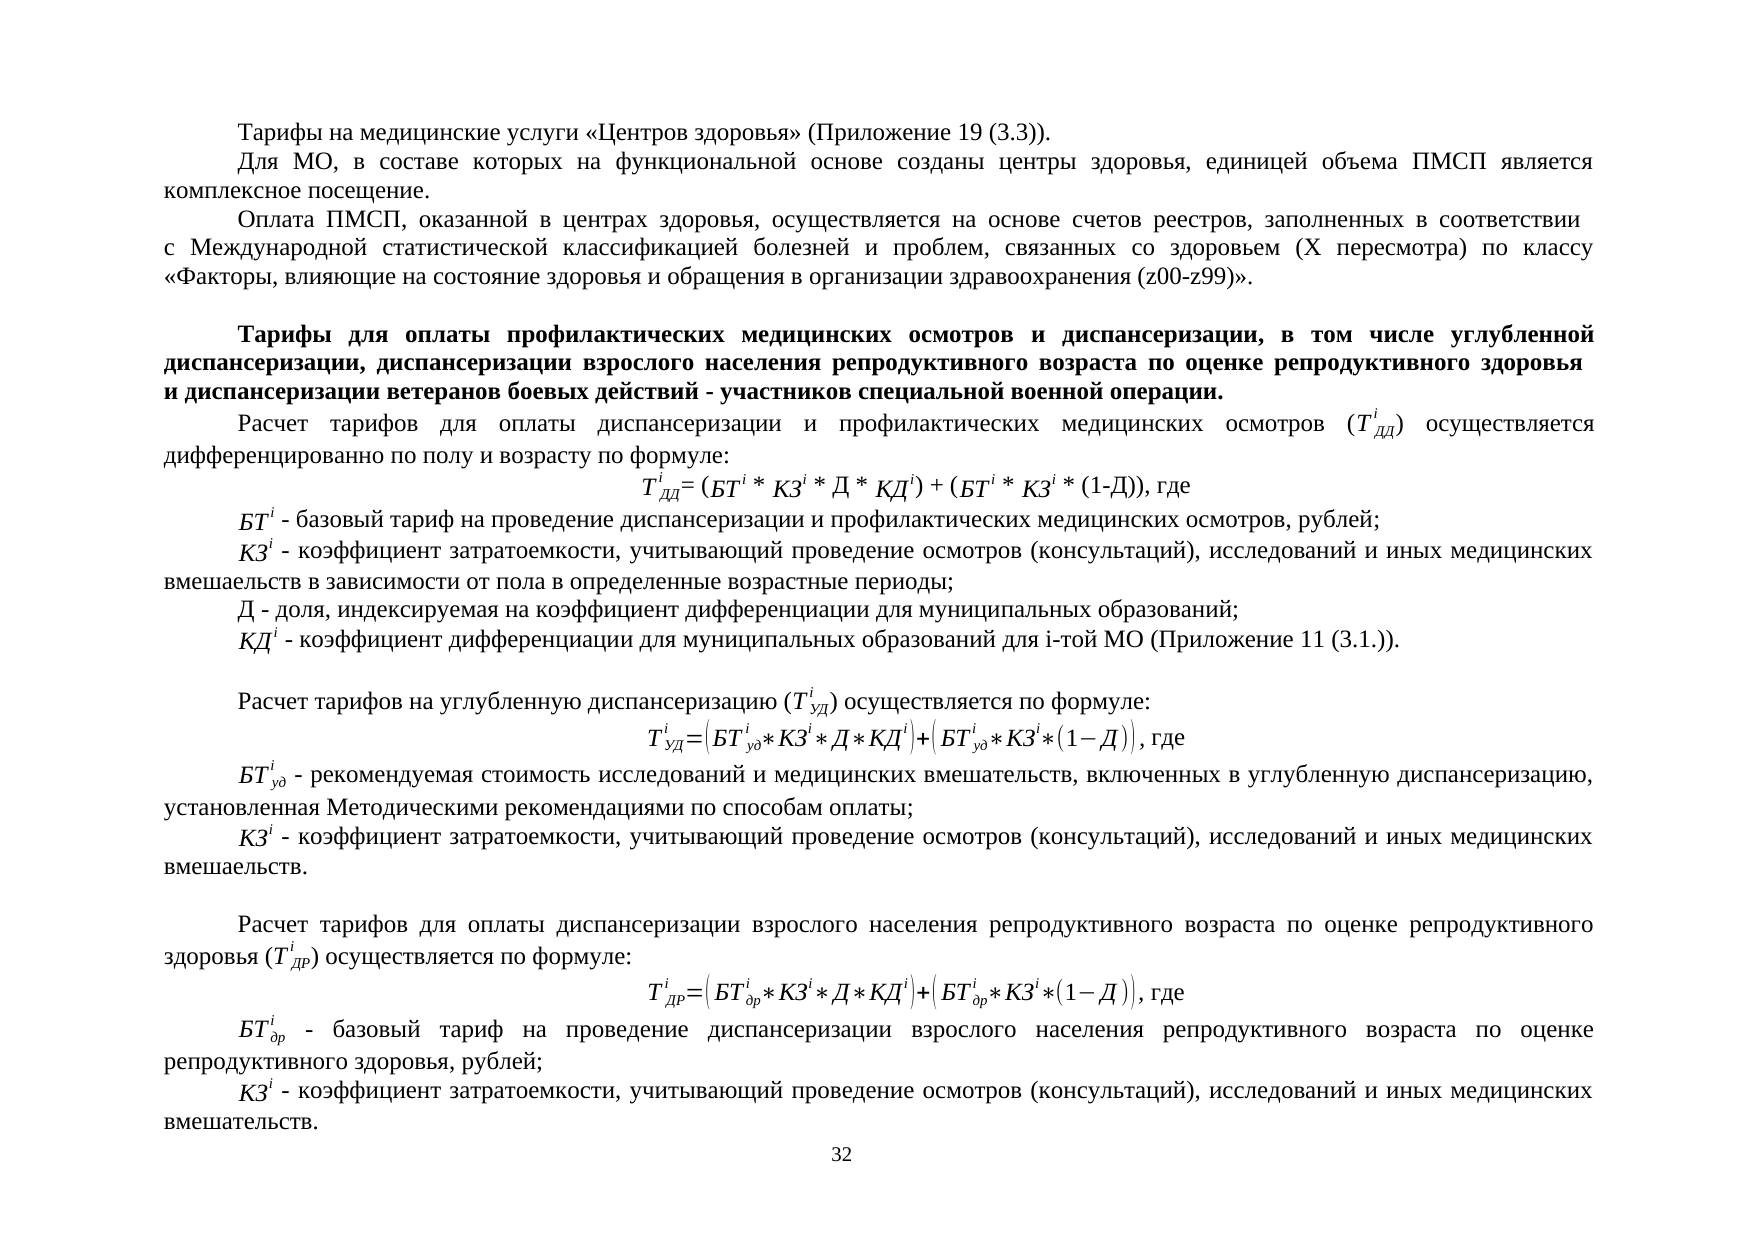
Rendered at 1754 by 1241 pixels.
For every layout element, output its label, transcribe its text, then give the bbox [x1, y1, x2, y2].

text - базовый тариф на проведение диспансеризации и профилактических медицинских осмотров, рублей; [164, 503, 1594, 534]
text Расчет тарифов для оплаты диспансеризации взрослого населения репродуктивного возраста по оценке репродуктивного здоровья () осуществляется по формуле: [164, 909, 1594, 973]
text - коэффициент дифференциации для муниципальных образований для i-той МО (Приложение 11 (3.1.)). [164, 623, 1594, 654]
text Д - доля, индексируемая на коэффициент дифференциации для муниципальных образований; [164, 594, 1594, 623]
text Тарифы для оплаты профилактических медицинских осмотров и диспансеризации, в том числе углубленной диспансеризации, диспансеризации взрослого населения репродуктивного возраста по оценке репродуктивного здоровья и диспансеризации ветеранов боевых действий - участников специальной военной операции. [164, 319, 1594, 405]
text - коэффициент затратоемкости, учитывающий проведение осмотров (консультаций), исследований и иных медицинских вмешаельств. [164, 820, 1594, 880]
text - рекомендуемая стоимость исследований и медицинских вмешательств, включенных в углубленную диспансеризацию, установленная Методическими рекомендациями по способам оплаты; [164, 757, 1594, 820]
text Для МО, в составе которых на функциональной основе созданы центры здоровья, единицей объема ПМСП является комплексное посещение. [164, 146, 1594, 204]
text Расчет тарифов на углубленную диспансеризацию () осуществляется по формуле: [164, 683, 1594, 718]
text - коэффициент затратоемкости, учитывающий проведение осмотров (консультаций), исследований и иных медицинских вмешательств. [164, 1075, 1594, 1135]
text - коэффициент затратоемкости, учитывающий проведение осмотров (консультаций), исследований и иных медицинских вмешаельств в зависимости от пола в определенные возрастные периоды; [164, 534, 1594, 594]
text где [164, 973, 1594, 1011]
text - базовый тариф на проведение диспансеризации взрослого населения репродуктивного возраста по оценке репродуктивного здоровья, рублей; [164, 1011, 1594, 1075]
text = ( * * Д * ) + ( * * (1-Д)), где [164, 468, 1594, 503]
text Расчет тарифов для оплаты диспансеризации и профилактических медицинских осмотров () осуществляется дифференцированно по полу и возрасту по формуле: [164, 405, 1594, 468]
text где [164, 718, 1594, 757]
text Тарифы на медицинские услуги «Центров здоровья» (Приложение 19 (3.3)). [164, 117, 1594, 146]
text Оплата ПМСП, оказанной в центрах здоровья, осуществляется на основе счетов реестров, заполненных в соответствии с Международной статистической классификацией болезней и проблем, связанных со здоровьем (Х пересмотра) по классу «Факторы, влияющие на состояние здоровья и обращения в организации здравоохранения (z00-z99)». [164, 204, 1594, 290]
